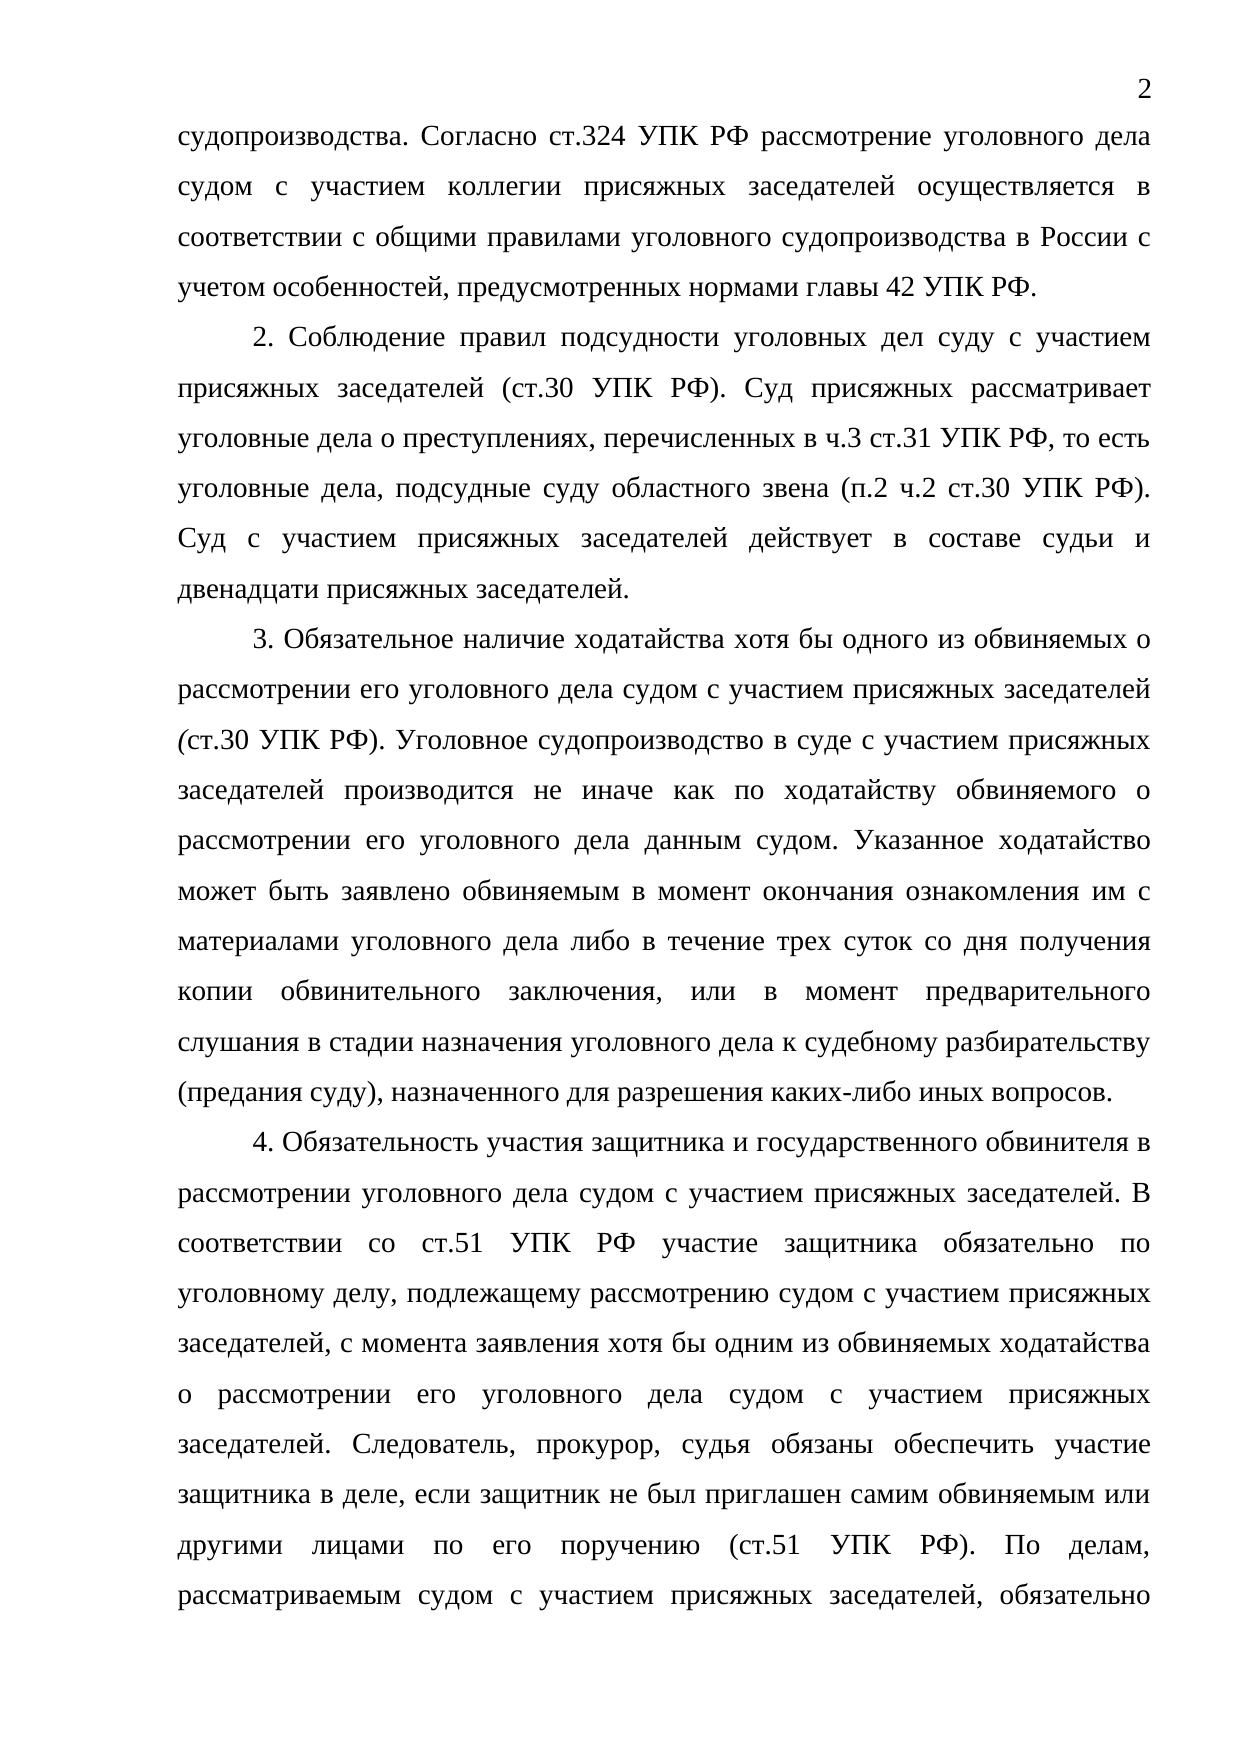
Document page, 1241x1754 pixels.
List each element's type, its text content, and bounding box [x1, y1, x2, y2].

text 3. Обязательное наличие ходатайства хотя бы одного из обвиняемых о рассмотрении его уголовного дела судом с участием присяжных заседателей (ст.30 УПК РФ). Уголовное судопроизводство в суде с участием присяжных заседателей производится не иначе как по ходатайству обвиняемого о рассмотрении его уголовного дела данным судом. Указанное ходатайство может быть заявлено обвиняемым в момент окончания ознакомления им с материалами уголовного дела либо в течение трех суток со дня получения копии обвинительного заключения, или в момент предварительного слушания в стадии назначения уголовного дела к судебному разбирательству (предания суду), назначенного для разрешения каких-либо иных вопросов. [177, 621, 1152, 1108]
text 2. Соблюдение правил подсудности уголовных дел суду с участием присяжных заседателей (ст.30 УПК РФ). Суд присяжных рассматривает уголовные дела о преступлениях, перечисленных в ч.3 ст.31 УПК РФ, то есть уголовные дела, подсудные суду областного звена (п.2 ч.2 ст.30 УПК РФ). Суд с участием присяжных заседателей действует в составе судьи и двенадцати присяжных заседателей. [177, 319, 1152, 604]
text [177, 118, 1152, 303]
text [177, 1124, 1152, 1611]
